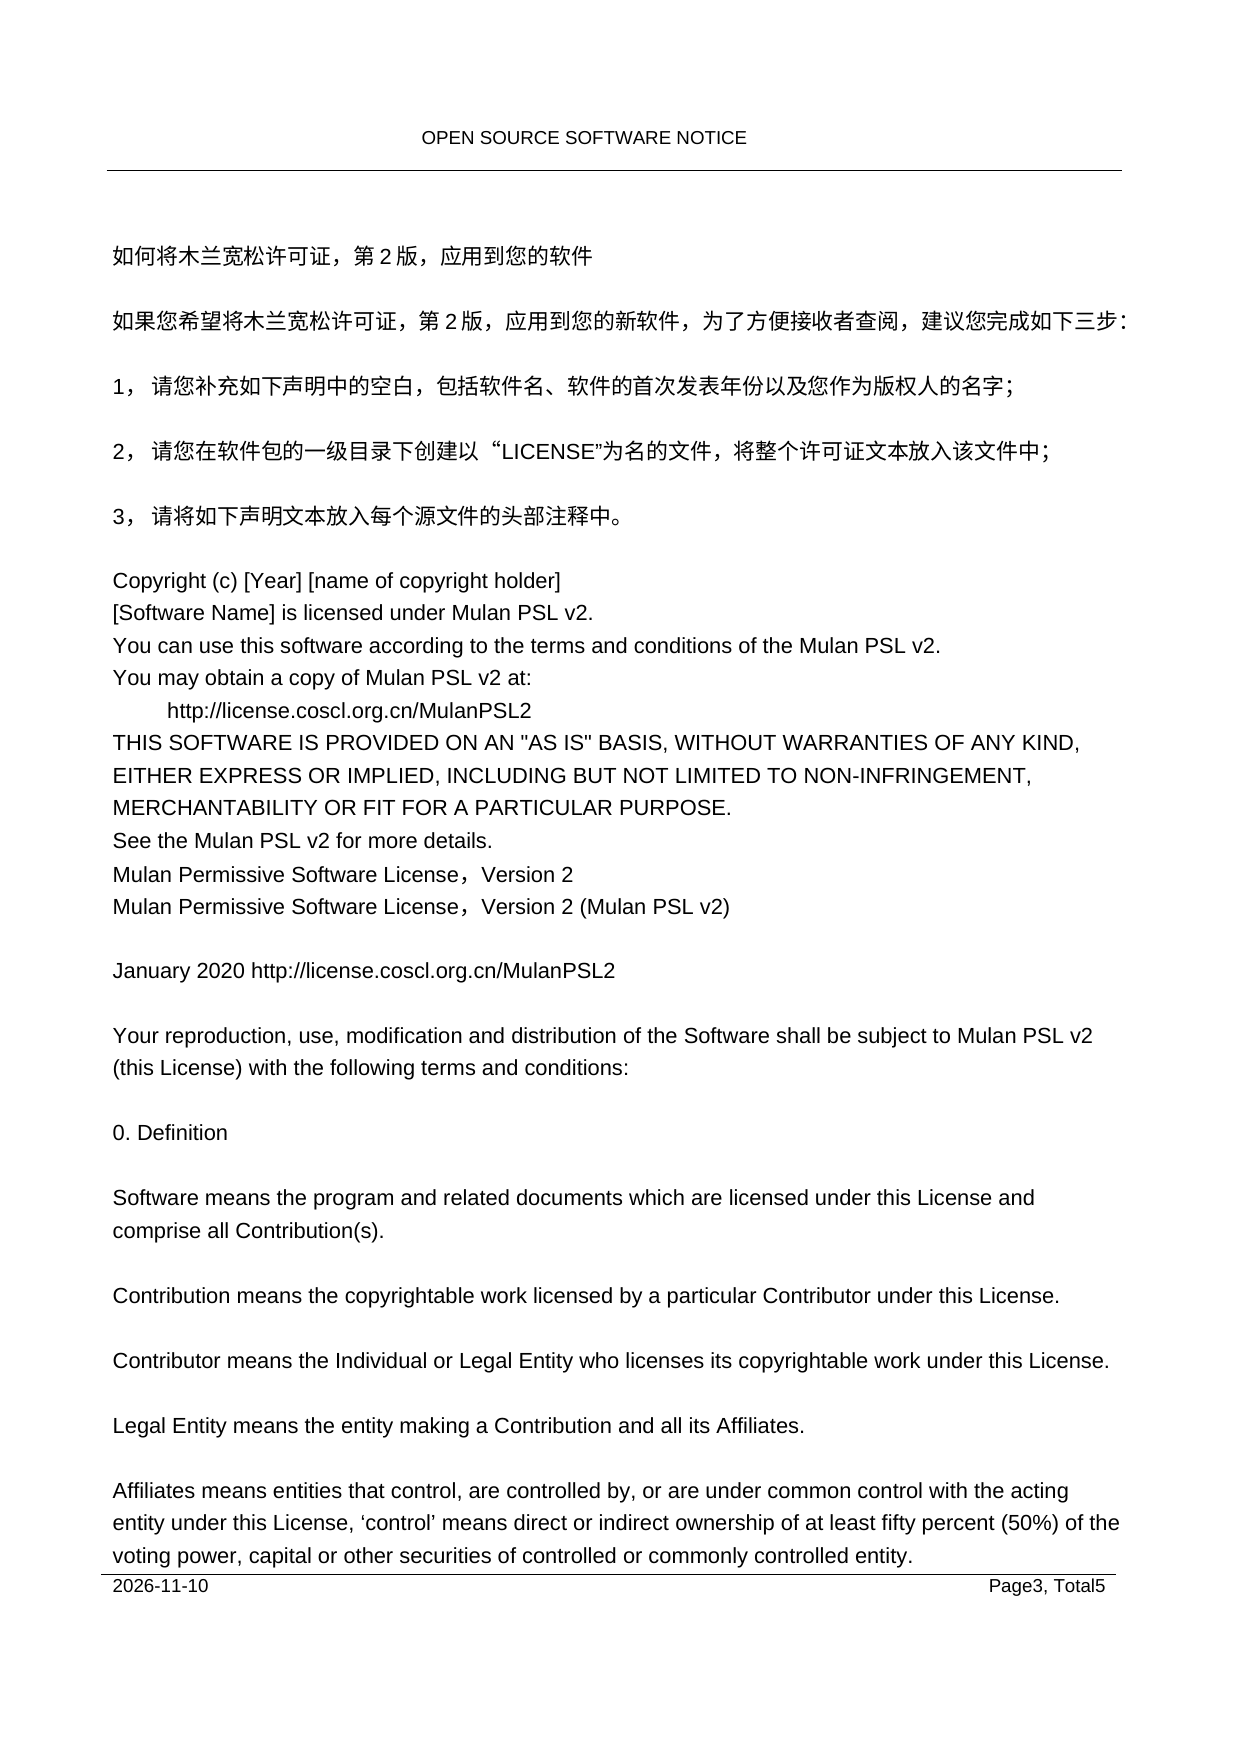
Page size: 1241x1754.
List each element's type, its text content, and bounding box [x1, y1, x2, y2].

text 0. Definition [112, 1116, 1128, 1149]
text 1， 请您补充如下声明中的空白，包括软件名、软件的首次发表年份以及您作为版权人的名字； [112, 369, 1128, 401]
text MERCHANTABILITY OR FIT FOR A PARTICULAR PURPOSE. [112, 791, 1128, 824]
text Contribution means the copyrightable work licensed by a particular Contributor under this License. [112, 1279, 1128, 1311]
text THIS SOFTWARE IS PROVIDED ON AN "AS IS" BASIS, WITHOUT WARRANTIES OF ANY KIND, [112, 726, 1128, 759]
text Mulan Permissive Software License，Version 2 [112, 856, 1128, 889]
text Software means the program and related documents which are licensed under this License and comprise all Contribution(s). [112, 1181, 1128, 1246]
text Contributor means the Individual or Legal Entity who licenses its copyrightable work under this License. [112, 1344, 1128, 1376]
text EITHER EXPRESS OR IMPLIED, INCLUDING BUT NOT LIMITED TO NON-INFRINGEMENT, [112, 759, 1128, 791]
text 如何将木兰宽松许可证，第2版，应用到您的软件 [112, 239, 1128, 271]
text Your reproduction, use, modification and distribution of the Software shall be subject to Mulan PSL v2 (this License) with the following terms and conditions: [112, 1019, 1128, 1084]
text January 2020 http://license.coscl.org.cn/MulanPSL2 [112, 954, 1128, 986]
text You may obtain a copy of Mulan PSL v2 at: [112, 661, 1128, 694]
text See the Mulan PSL v2 for more details. [112, 824, 1128, 856]
text 如果您希望将木兰宽松许可证，第2版，应用到您的新软件，为了方便接收者查阅，建议您完成如下三步： [112, 304, 1128, 336]
text [Software Name] is licensed under Mulan PSL v2. [112, 596, 1128, 629]
text 2， 请您在软件包的一级目录下创建以“LICENSE”为名的文件，将整个许可证文本放入该文件中； [112, 434, 1128, 466]
text http://license.coscl.org.cn/MulanPSL2 [112, 694, 1128, 726]
text Mulan Permissive Software License，Version 2 (Mulan PSL v2) [112, 889, 1128, 921]
text Copyright (c) [Year] [name of copyright holder] [112, 564, 1128, 596]
text You can use this software according to the terms and conditions of the Mulan PSL v2. [112, 629, 1128, 661]
text 3， 请将如下声明文本放入每个源文件的头部注释中。 [112, 499, 1128, 531]
text Affiliates means entities that control, are controlled by, or are under common control with the acting entity under this License, ‘control’ means direct or indirect ownership of at least fifty percent (50%) of the voting power, capital or other securities of controlled or commonly controlled entity. [112, 1474, 1128, 1571]
text Legal Entity means the entity making a Contribution and all its Affiliates. [112, 1409, 1128, 1441]
